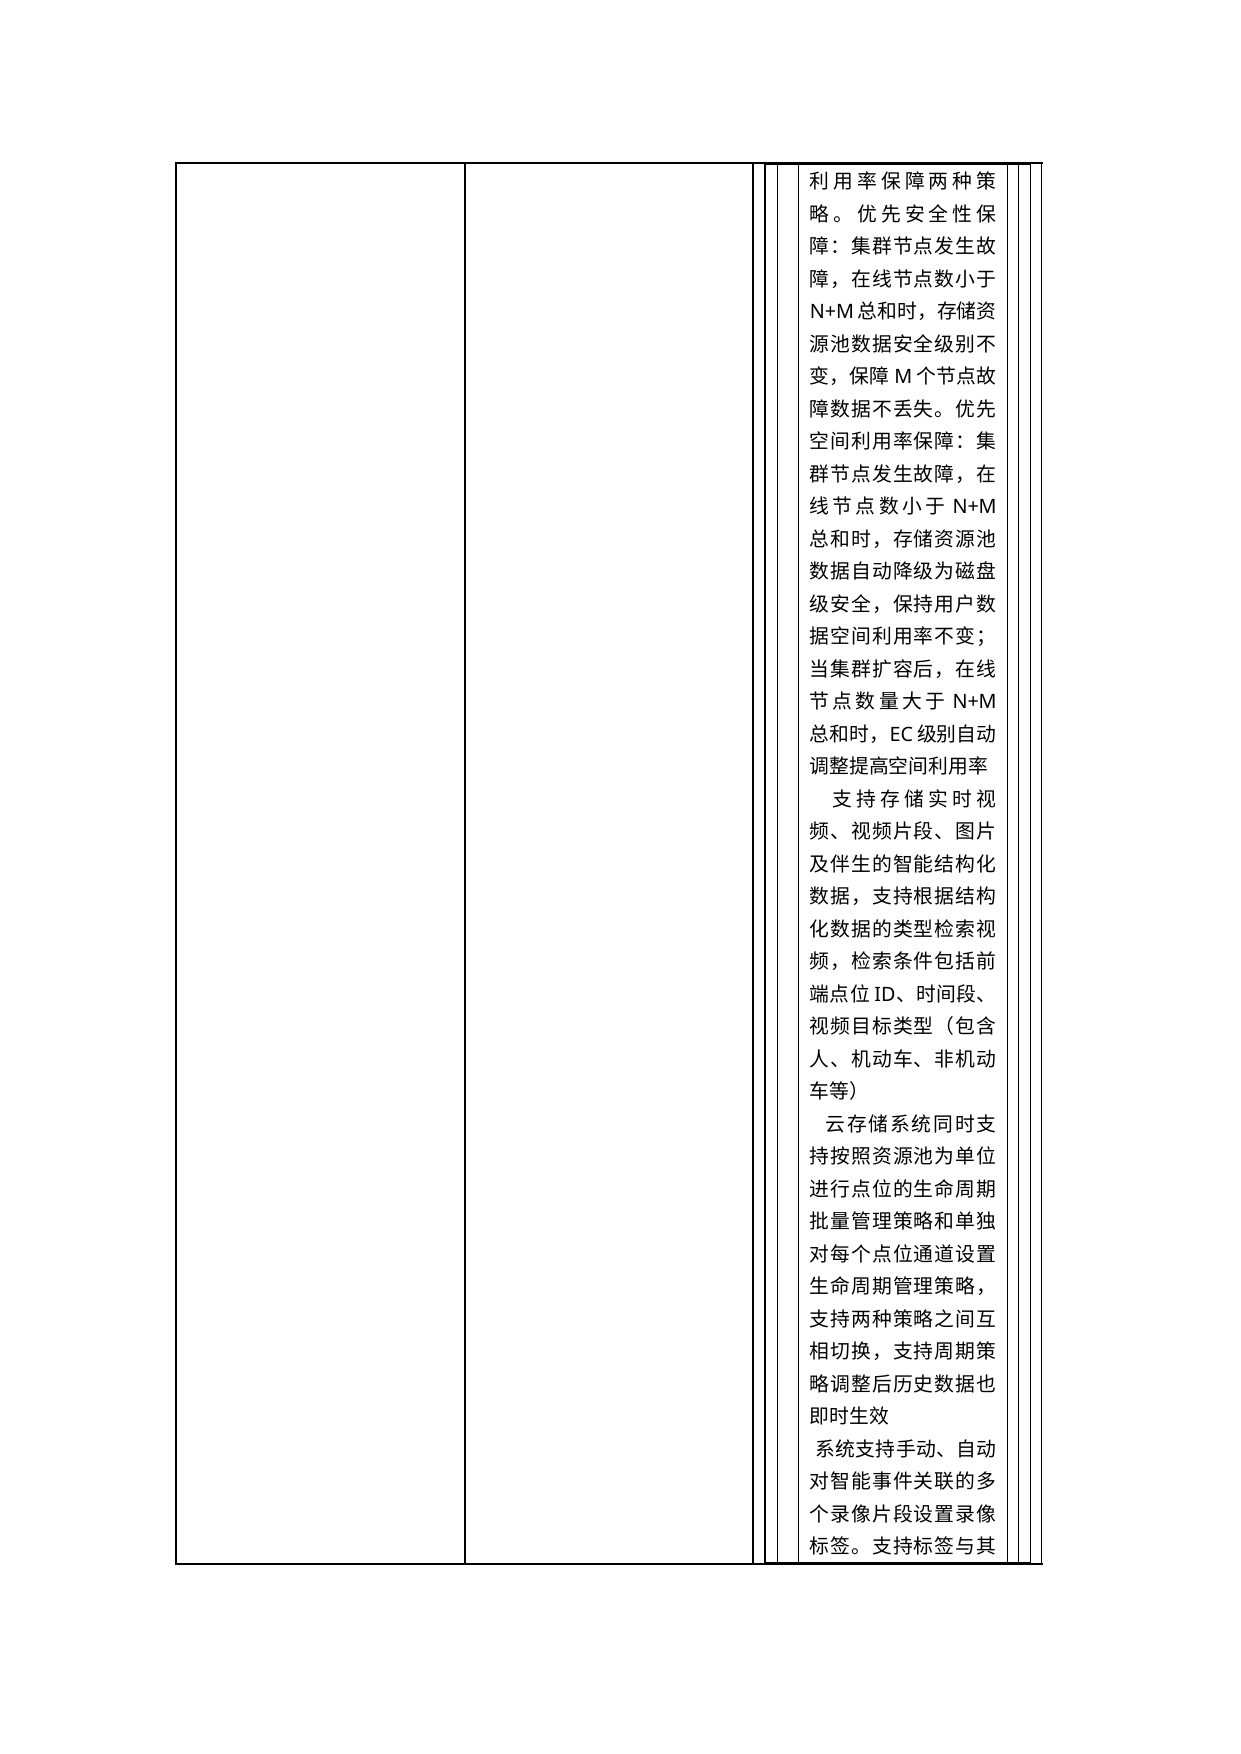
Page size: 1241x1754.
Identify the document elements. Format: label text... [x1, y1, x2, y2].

table_cell 1 [177, 164, 464, 1563]
table_cell [754, 164, 764, 1563]
table_cell [1019, 165, 1030, 1562]
table_cell [466, 164, 752, 1563]
table_cell [1031, 164, 1041, 1563]
table_cell [778, 165, 798, 1562]
table_cell [766, 165, 777, 1562]
table_cell [1008, 165, 1018, 1562]
table_cell [799, 165, 1007, 1562]
